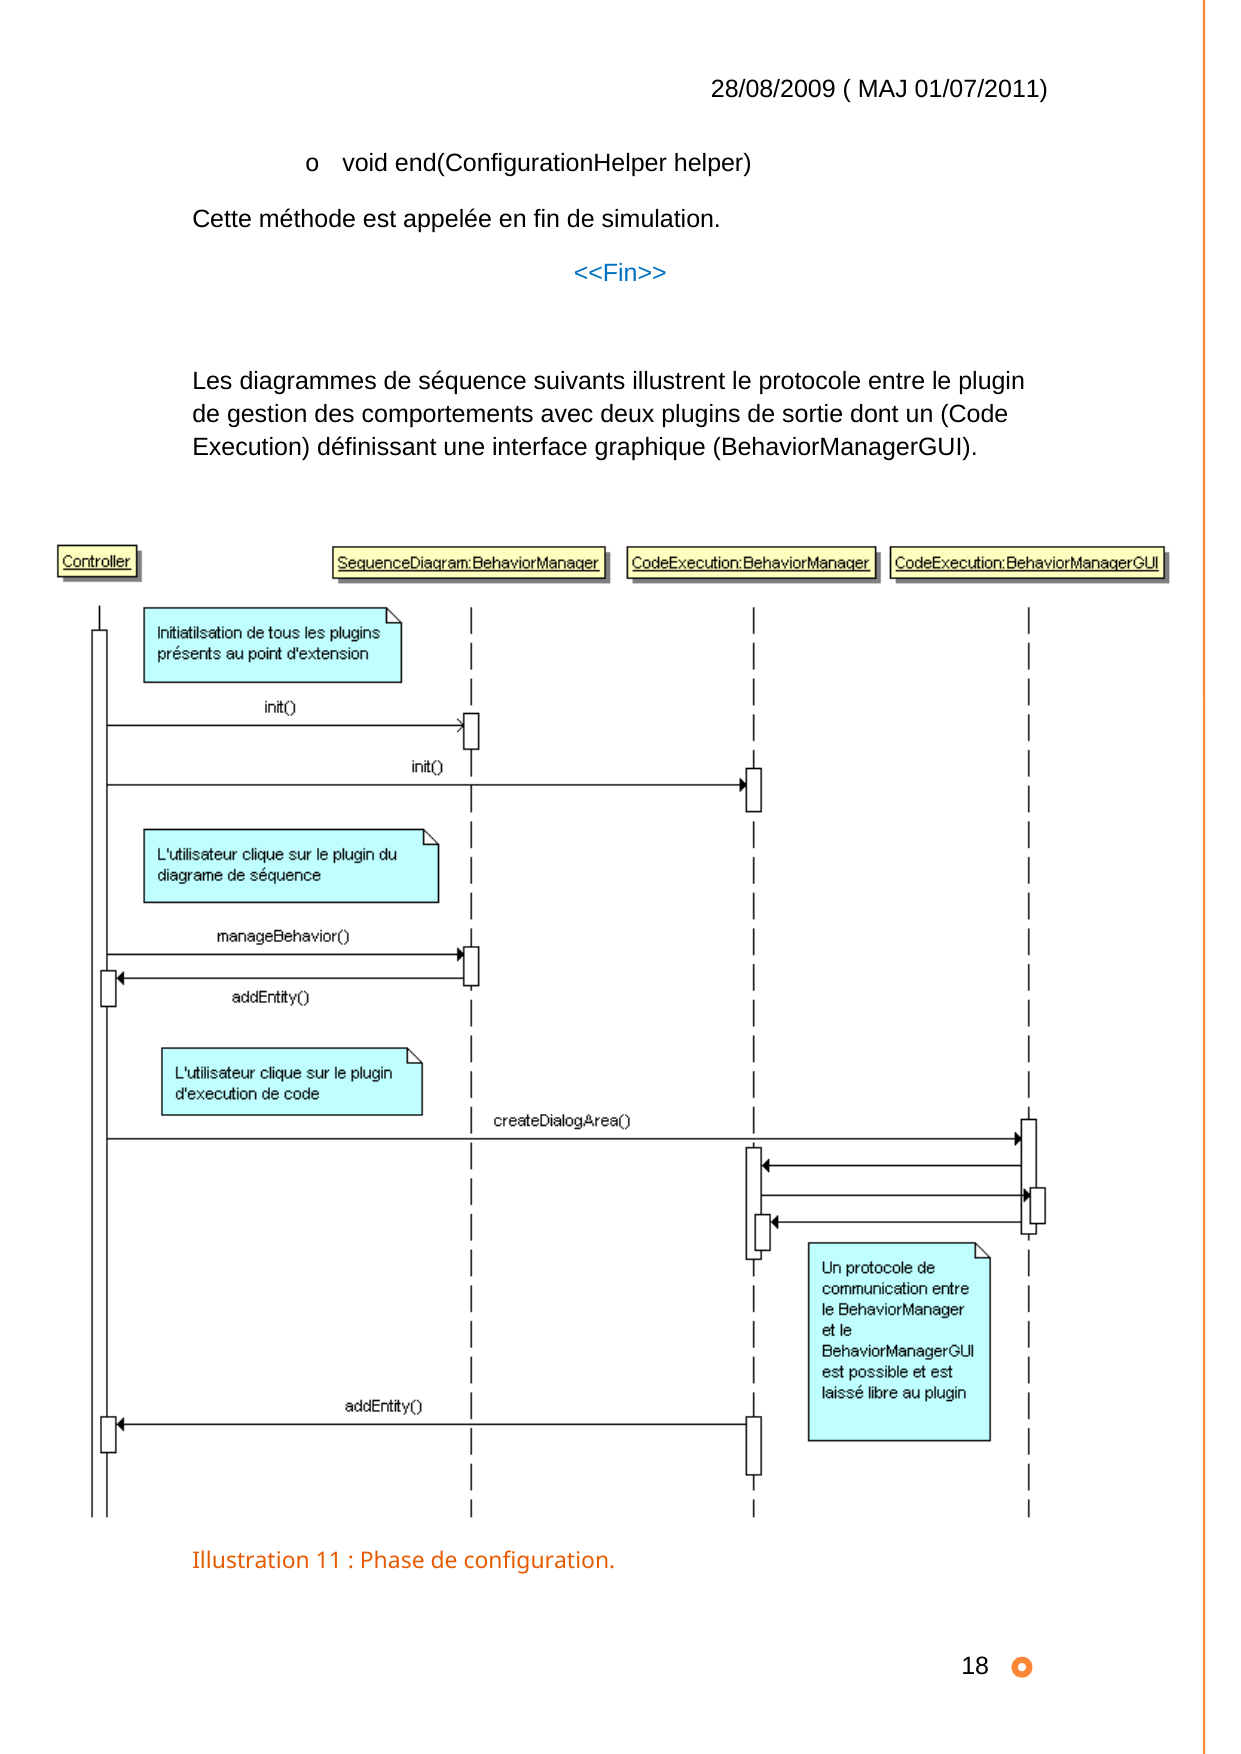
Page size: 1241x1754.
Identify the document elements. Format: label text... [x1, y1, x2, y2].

picture [44, 539, 1174, 1519]
list void end(ConfigurationHelper helper) [304, 148, 1048, 179]
text Cette méthode est appelée en fin de simulation. [192, 204, 1048, 233]
text Les diagrammes de séquence suivants illustrent le protocole entre le plugin de gestion des comportements avec deux plugins de sortie dont un (Code Execution) définissant une interface graphique (BehaviorManagerGUI). [192, 366, 1048, 460]
text <<Fin>> [192, 258, 1048, 287]
subtitle Illustration 11 : Phase de configuration. [192, 1544, 1048, 1576]
